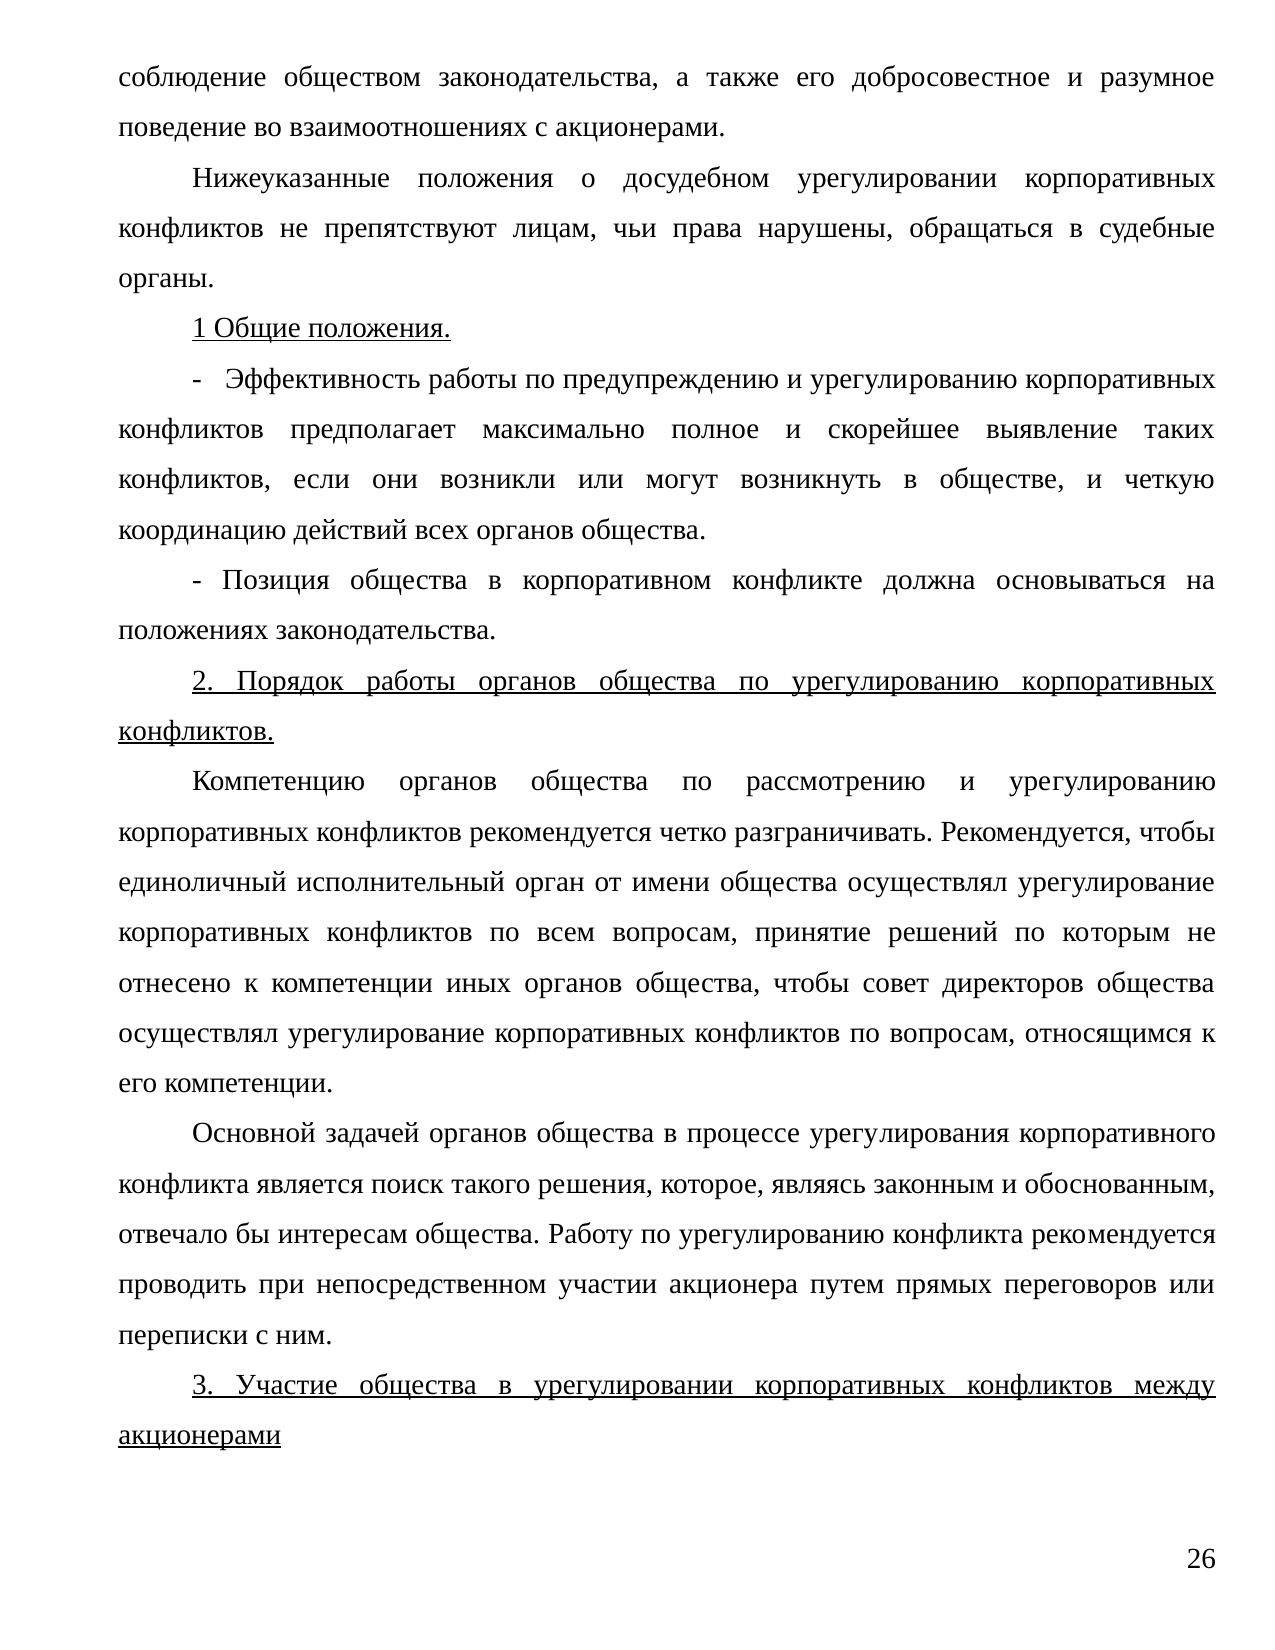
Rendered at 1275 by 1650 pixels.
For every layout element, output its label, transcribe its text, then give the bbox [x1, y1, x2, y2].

text Основной задачей органов общества в процессе урегулирования корпоративного конфликта является поиск такого решения, которое, являясь законным и обоснованным, отвечало бы интересам общества. Работу по урегулированию конфликта рекомендуется проводить при непосредственном участии акционера путем прямых переговоров или переписки с ним. [118, 1116, 1216, 1350]
text Компетенцию органов общества по рассмотрению и урегулированию корпоративных конфликтов рекомендуется четко разграничивать. Рекомендуется, чтобы единоличный исполнительный орган от имени общества осуществлял урегулирование корпоративных конфликтов по всем вопросам, принятие решений по которым не отнесено к компетенции иных органов общества, чтобы совет директоров общества осуществлял урегулирование корпоративных конфликтов по вопросам, относящимся к его компетенции. [118, 763, 1216, 1099]
text - Позиция общества в корпоративном конфликте должна основываться на положениях законодательства. [118, 562, 1216, 646]
text 3. Участие общества в урегулировании корпоративных конфликтов между акционерами [118, 1367, 1216, 1451]
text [118, 59, 1216, 143]
text 2. Порядок работы органов общества по урегулированию корпоративных конфликтов. [118, 663, 1216, 747]
text Нижеуказанные положения о досудебном урегулировании корпоративных конфликтов не препятствуют лицам, чьи права нарушены, обращаться в судебные органы. [118, 160, 1216, 294]
text - Эффективность работы по предупреждению и урегулированию корпоративных конфликтов предполагает максимально полное и скорейшее выявление таких конфликтов, если они возникли или могут возникнуть в обществе, и четкую координацию действий всех органов общества. [118, 361, 1216, 545]
text 1 Общие положения. [118, 311, 1216, 344]
